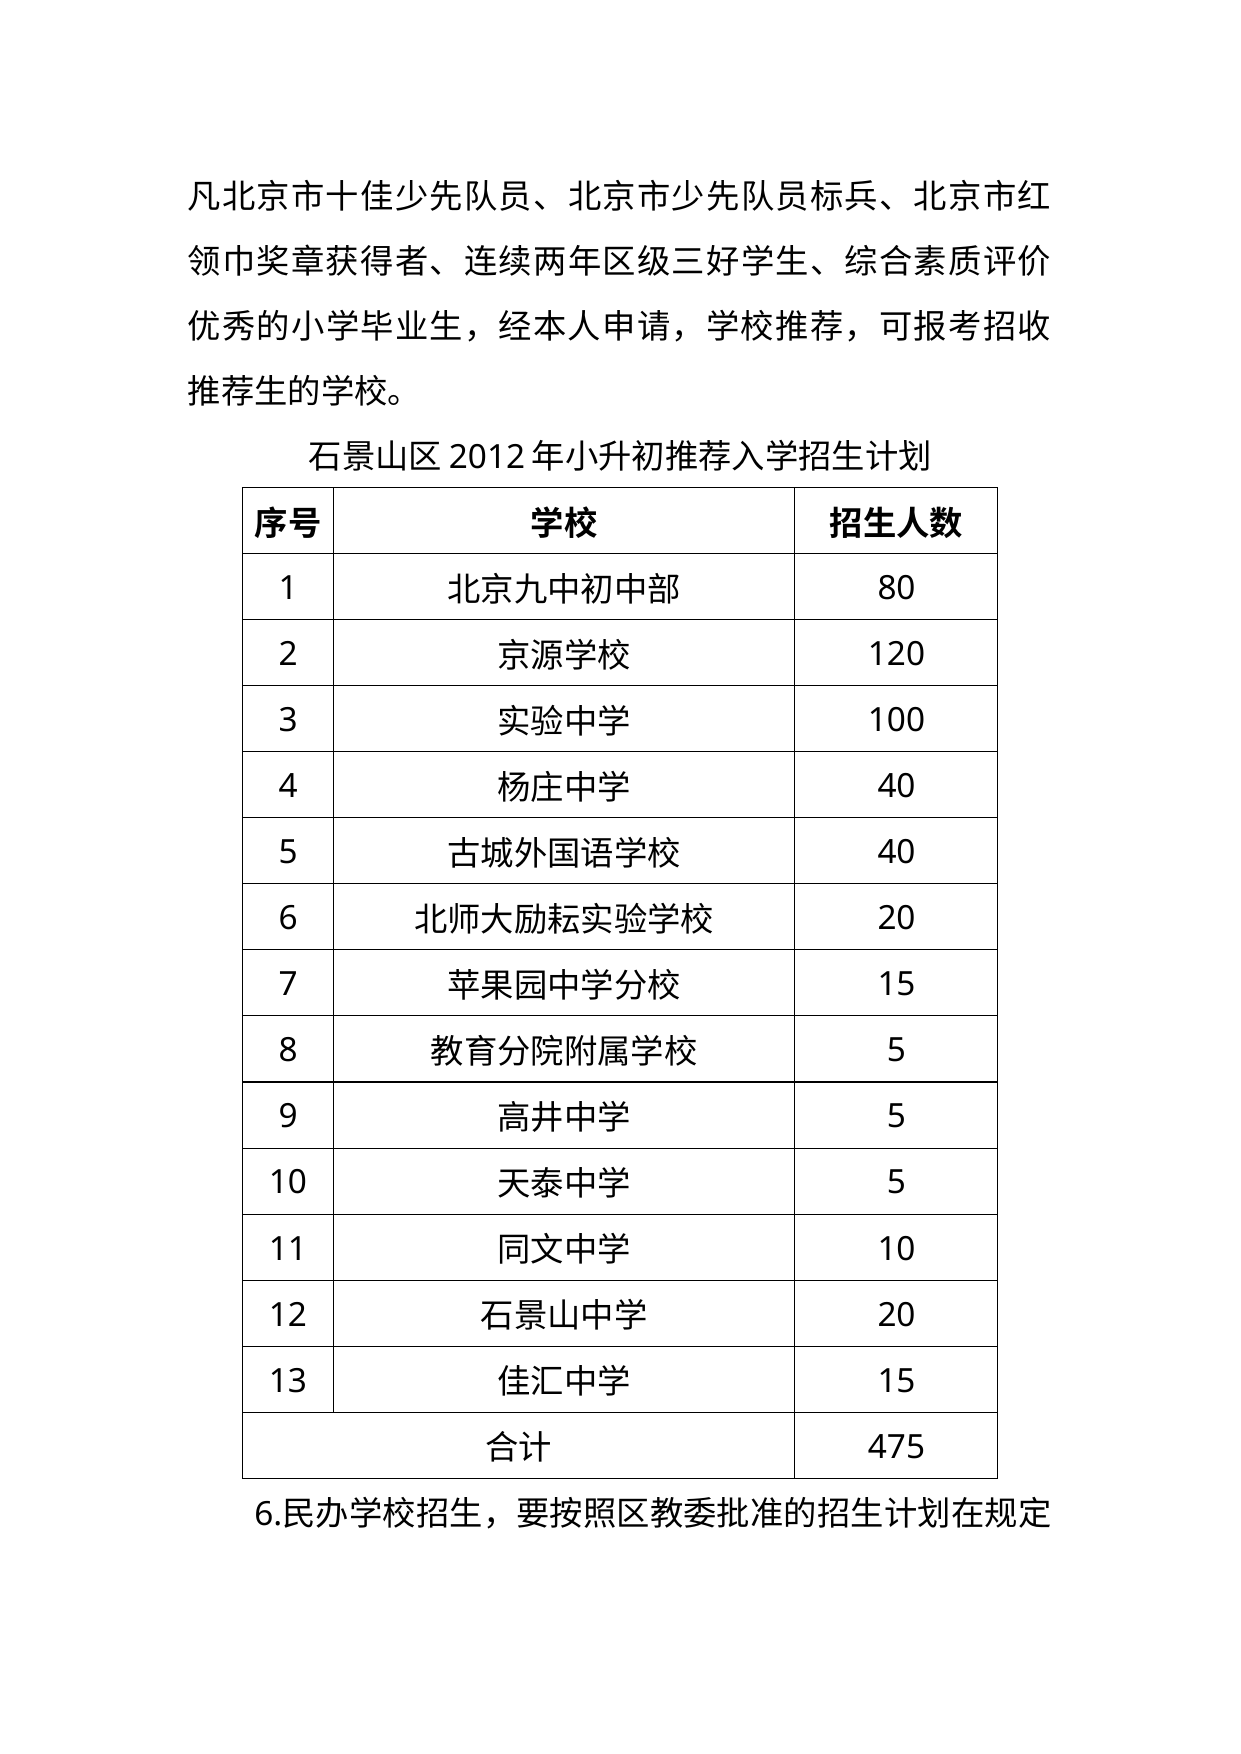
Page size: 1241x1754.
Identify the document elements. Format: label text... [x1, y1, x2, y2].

table_cell 13 [243, 1347, 333, 1412]
table_cell 2 [243, 620, 333, 685]
table_cell 40 [795, 818, 997, 883]
table_cell 5 [795, 1083, 997, 1147]
table_cell 10 [243, 1149, 333, 1213]
table_cell 80 [795, 554, 997, 619]
table_cell 古城外国语学校 [334, 818, 794, 883]
table_cell 15 [795, 1347, 997, 1412]
table_cell 天泰中学 [334, 1149, 794, 1213]
table_cell 3 [243, 686, 333, 751]
table_cell 实验中学 [334, 686, 794, 751]
table_cell 1 [243, 554, 333, 619]
table_header 序号 [243, 488, 333, 553]
text 石景山区2012年小升初推荐入学招生计划 [187, 422, 1053, 487]
table_cell 苹果园中学分校 [334, 950, 794, 1015]
table_cell 6 [243, 884, 333, 949]
table_cell 同文中学 [334, 1215, 794, 1279]
table_cell 合计 [243, 1413, 794, 1478]
table_cell 北师大励耘实验学校 [334, 884, 794, 949]
table_cell 40 [795, 752, 997, 817]
table_cell 佳汇中学 [334, 1347, 794, 1412]
table_cell 120 [795, 620, 997, 685]
table_cell 8 [243, 1016, 333, 1081]
table_cell 9 [243, 1083, 333, 1147]
table_cell 京源学校 [334, 620, 794, 685]
table_cell 4 [243, 752, 333, 817]
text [187, 1479, 1053, 1544]
table_cell 7 [243, 950, 333, 1015]
table_cell 石景山中学 [334, 1281, 794, 1346]
table_cell 北京九中初中部 [334, 554, 794, 619]
table_cell 11 [243, 1215, 333, 1279]
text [187, 162, 1053, 422]
table_cell 12 [243, 1281, 333, 1346]
table_cell 教育分院附属学校 [334, 1016, 794, 1081]
table_cell 100 [795, 686, 997, 751]
table_cell 杨庄中学 [334, 752, 794, 817]
table_cell 15 [795, 950, 997, 1015]
table_cell 高井中学 [334, 1083, 794, 1147]
table_header 招生人数 [795, 488, 997, 553]
table_cell 20 [795, 884, 997, 949]
table_cell 5 [795, 1016, 997, 1081]
table_cell 5 [243, 818, 333, 883]
table_cell 5 [795, 1149, 997, 1213]
table_header 学校 [334, 488, 794, 553]
table_cell 20 [795, 1281, 997, 1346]
table_cell 10 [795, 1215, 997, 1279]
table_cell 475 [795, 1413, 997, 1478]
